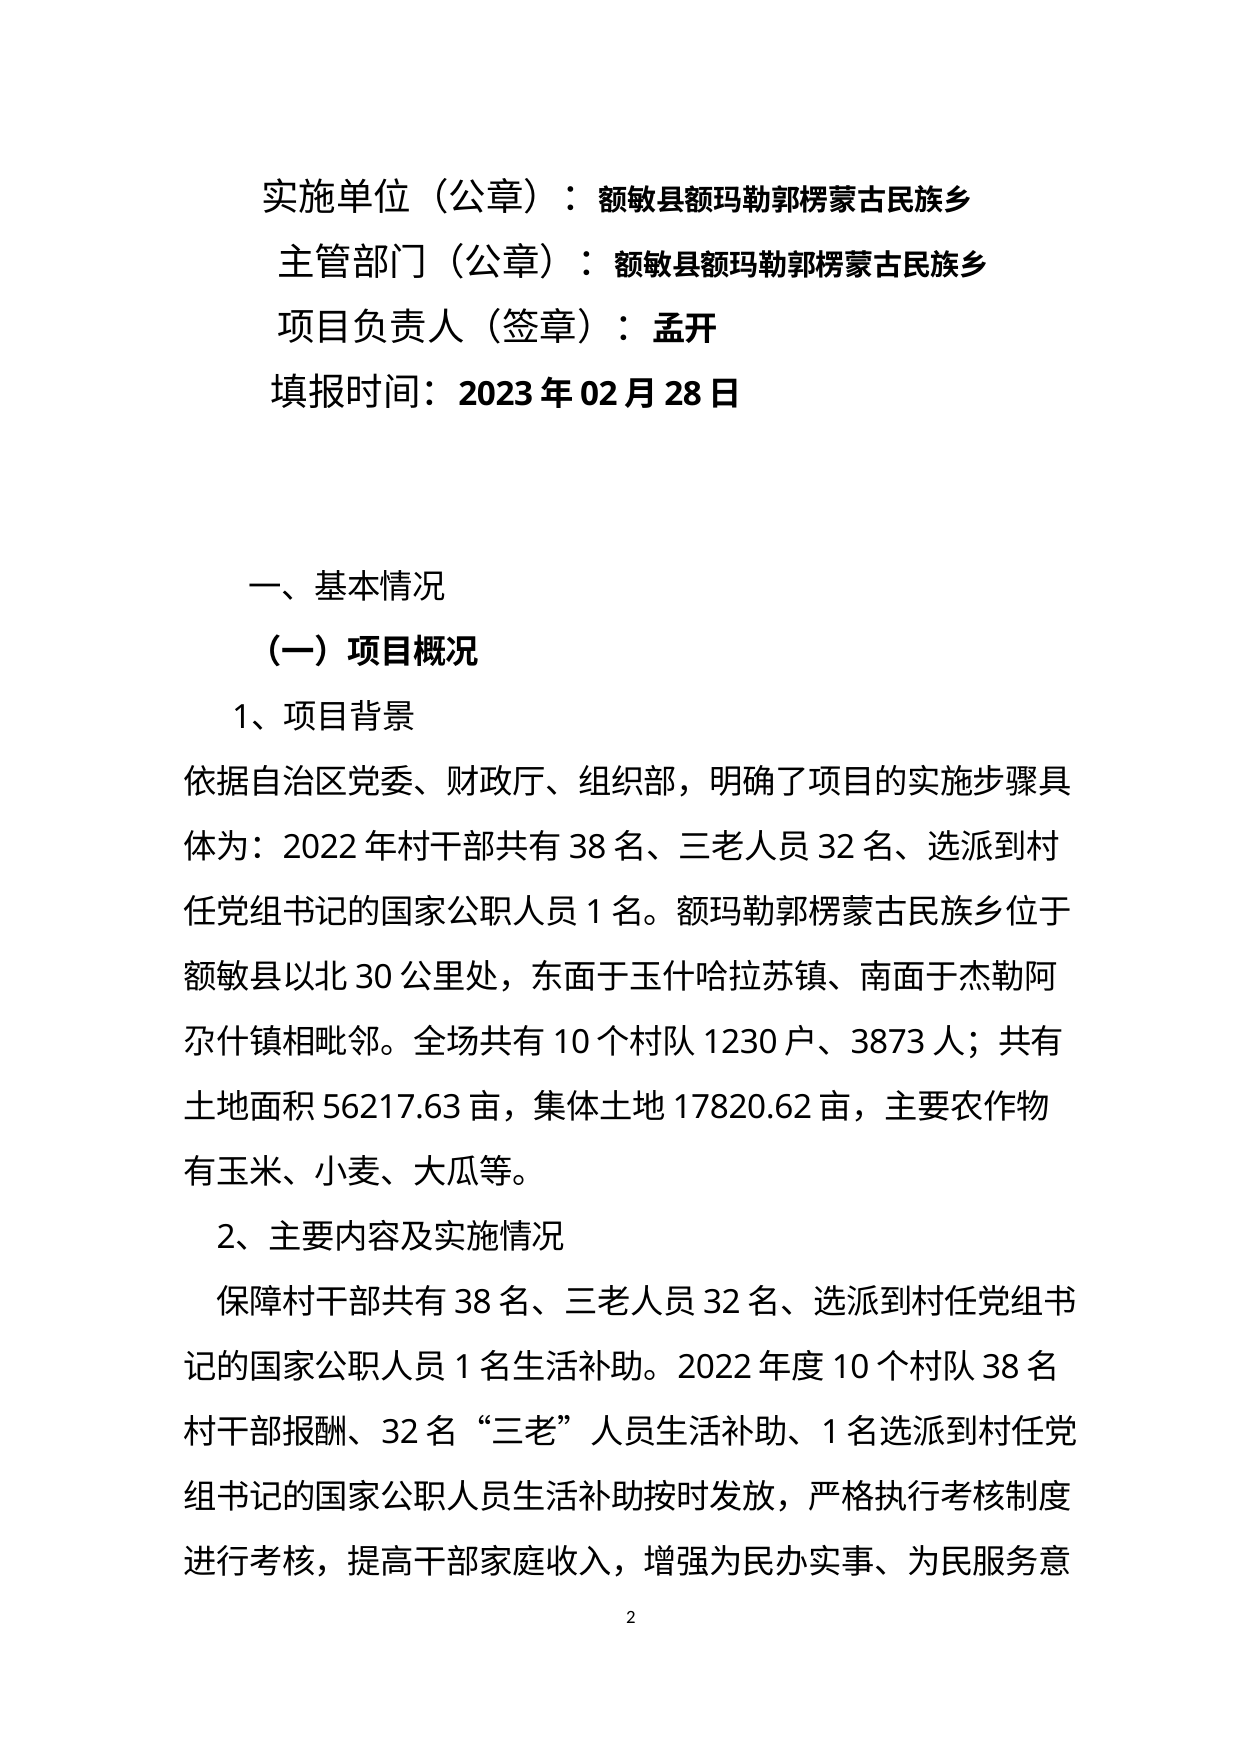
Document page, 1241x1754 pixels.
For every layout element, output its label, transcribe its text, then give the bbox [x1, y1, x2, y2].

text 实施单位（公章）：额敏县额玛勒郭楞蒙古民族乡 [183, 162, 1078, 227]
text 填报时间：2023年02月28日 [211, 357, 1078, 422]
text （一）项目概况 [183, 617, 1078, 682]
text 一、基本情况 [183, 552, 1078, 617]
text 项目负责人（签章）：孟开 [183, 292, 1078, 357]
text 主管部门（公章）：额敏县额玛勒郭楞蒙古民族乡 [183, 227, 1078, 292]
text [183, 682, 1078, 1592]
